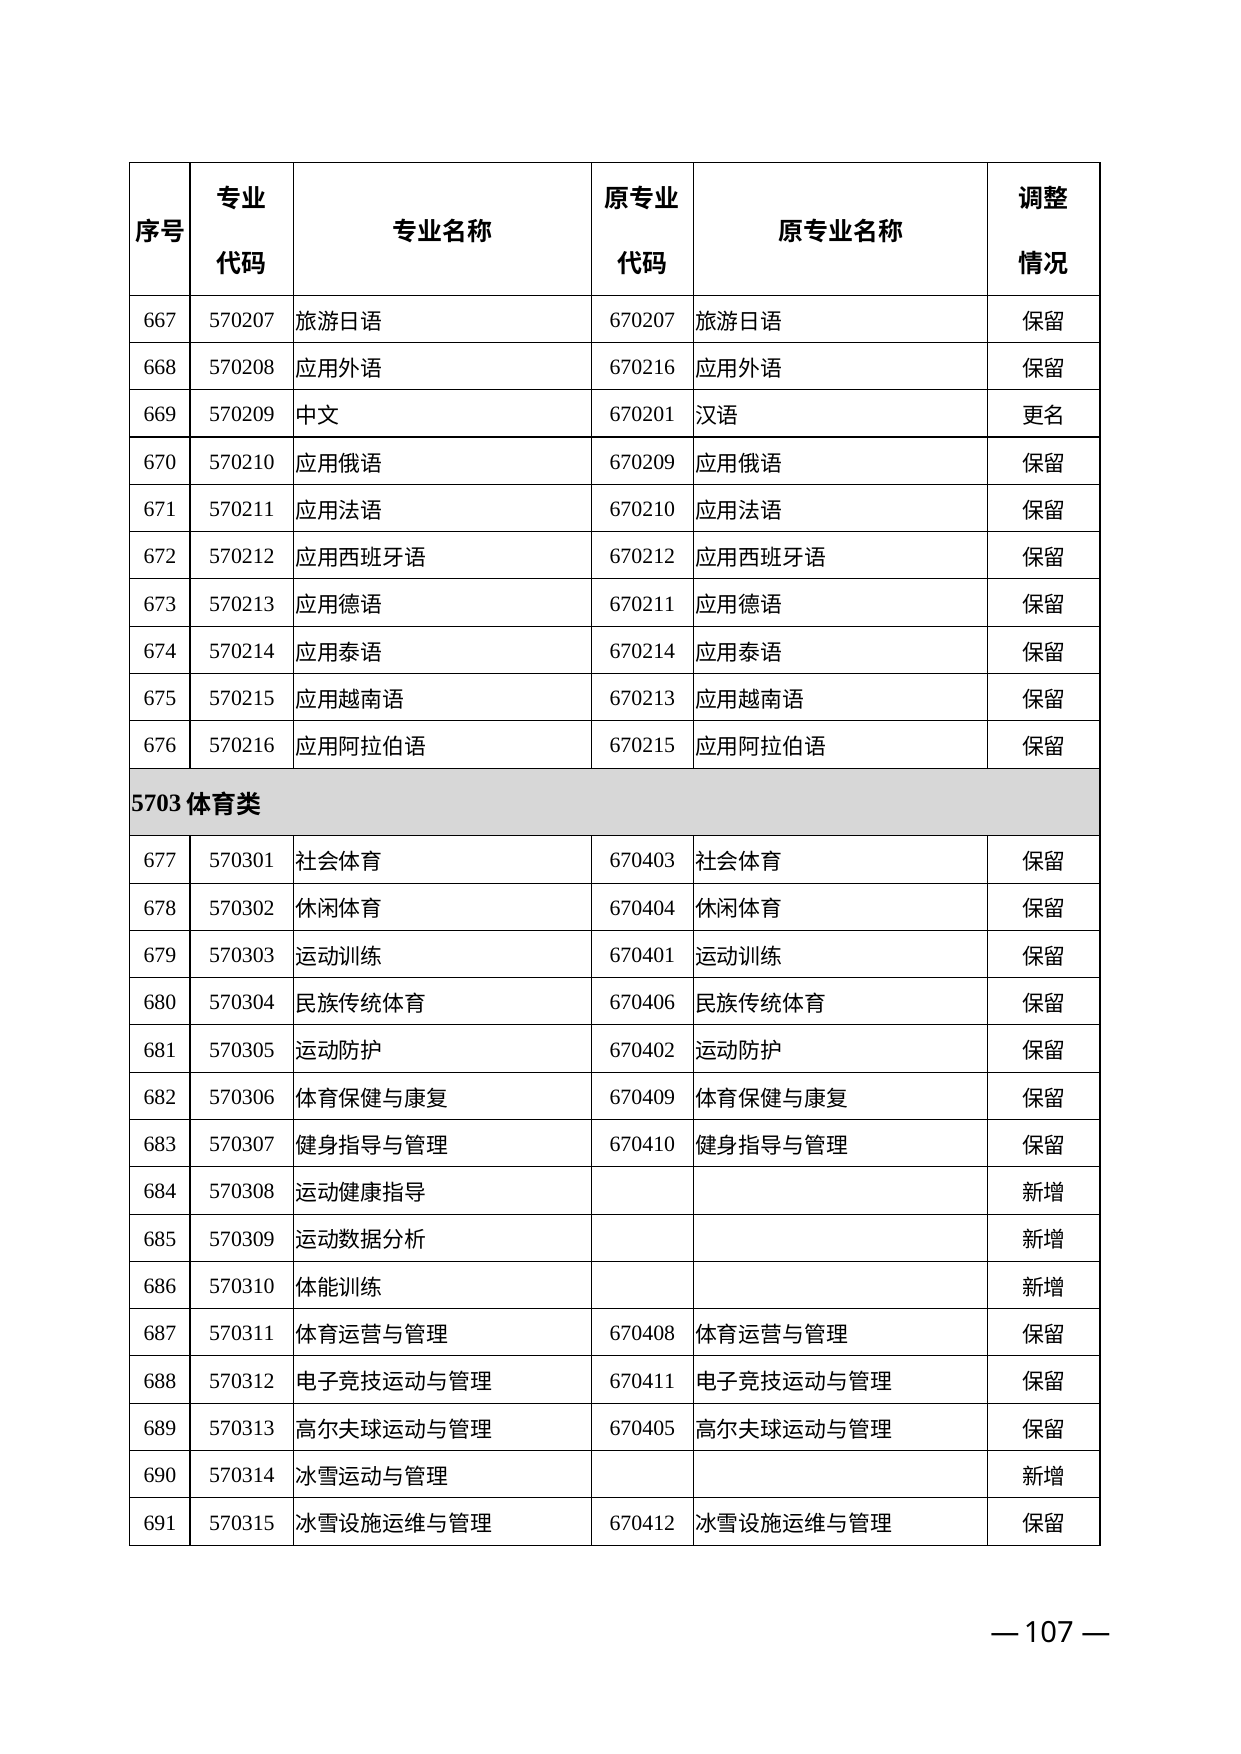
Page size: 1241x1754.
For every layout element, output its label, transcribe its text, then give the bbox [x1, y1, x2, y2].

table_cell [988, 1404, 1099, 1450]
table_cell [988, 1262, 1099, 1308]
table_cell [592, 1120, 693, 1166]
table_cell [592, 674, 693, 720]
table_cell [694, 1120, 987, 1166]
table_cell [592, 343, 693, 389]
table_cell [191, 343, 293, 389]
table_header 专业 代码 [191, 163, 293, 294]
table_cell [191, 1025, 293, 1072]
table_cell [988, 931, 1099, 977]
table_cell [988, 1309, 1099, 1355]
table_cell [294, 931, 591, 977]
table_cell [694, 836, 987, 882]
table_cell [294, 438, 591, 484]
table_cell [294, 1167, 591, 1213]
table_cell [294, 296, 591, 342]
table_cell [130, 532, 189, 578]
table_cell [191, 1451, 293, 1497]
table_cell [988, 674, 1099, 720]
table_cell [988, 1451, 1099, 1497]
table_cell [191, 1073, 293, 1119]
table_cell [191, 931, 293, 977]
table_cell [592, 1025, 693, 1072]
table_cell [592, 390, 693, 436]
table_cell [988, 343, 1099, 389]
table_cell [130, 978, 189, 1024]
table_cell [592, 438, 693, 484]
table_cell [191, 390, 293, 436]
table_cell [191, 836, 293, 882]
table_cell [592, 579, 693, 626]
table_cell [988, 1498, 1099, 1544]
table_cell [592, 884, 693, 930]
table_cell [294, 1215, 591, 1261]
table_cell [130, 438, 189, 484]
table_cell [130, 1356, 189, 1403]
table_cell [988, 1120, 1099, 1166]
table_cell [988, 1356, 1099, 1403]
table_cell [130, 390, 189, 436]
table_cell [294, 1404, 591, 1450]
table_header 调整 情况 [988, 163, 1099, 294]
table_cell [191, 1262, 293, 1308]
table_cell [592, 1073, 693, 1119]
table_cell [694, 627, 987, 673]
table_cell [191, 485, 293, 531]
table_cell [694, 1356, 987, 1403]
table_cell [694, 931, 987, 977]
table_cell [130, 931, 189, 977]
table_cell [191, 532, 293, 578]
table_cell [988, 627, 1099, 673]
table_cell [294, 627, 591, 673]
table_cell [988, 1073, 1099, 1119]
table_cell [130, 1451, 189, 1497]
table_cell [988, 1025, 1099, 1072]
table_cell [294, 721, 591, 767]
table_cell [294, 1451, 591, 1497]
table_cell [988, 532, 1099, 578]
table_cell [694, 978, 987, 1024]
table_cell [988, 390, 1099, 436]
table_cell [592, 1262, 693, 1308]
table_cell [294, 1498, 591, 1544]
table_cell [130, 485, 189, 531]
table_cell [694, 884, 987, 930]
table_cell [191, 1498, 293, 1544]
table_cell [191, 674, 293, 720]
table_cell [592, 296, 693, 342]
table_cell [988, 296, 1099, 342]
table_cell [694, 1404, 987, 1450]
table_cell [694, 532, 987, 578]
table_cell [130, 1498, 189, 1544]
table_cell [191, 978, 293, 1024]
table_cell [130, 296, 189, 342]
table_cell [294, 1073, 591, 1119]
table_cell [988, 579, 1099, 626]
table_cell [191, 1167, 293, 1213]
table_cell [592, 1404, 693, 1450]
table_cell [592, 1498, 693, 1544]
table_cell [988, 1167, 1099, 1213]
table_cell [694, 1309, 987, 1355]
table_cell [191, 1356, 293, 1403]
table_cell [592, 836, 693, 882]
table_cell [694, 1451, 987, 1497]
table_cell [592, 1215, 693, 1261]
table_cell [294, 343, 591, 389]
table_header 专业名称 [294, 163, 591, 294]
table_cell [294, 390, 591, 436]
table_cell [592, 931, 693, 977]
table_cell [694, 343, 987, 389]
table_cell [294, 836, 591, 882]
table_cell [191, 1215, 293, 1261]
table_header 原专业名称 [694, 163, 987, 294]
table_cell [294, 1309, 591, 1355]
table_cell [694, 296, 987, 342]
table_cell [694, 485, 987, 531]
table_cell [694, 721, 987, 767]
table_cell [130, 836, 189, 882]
table_header 原专业 代码 [592, 163, 693, 294]
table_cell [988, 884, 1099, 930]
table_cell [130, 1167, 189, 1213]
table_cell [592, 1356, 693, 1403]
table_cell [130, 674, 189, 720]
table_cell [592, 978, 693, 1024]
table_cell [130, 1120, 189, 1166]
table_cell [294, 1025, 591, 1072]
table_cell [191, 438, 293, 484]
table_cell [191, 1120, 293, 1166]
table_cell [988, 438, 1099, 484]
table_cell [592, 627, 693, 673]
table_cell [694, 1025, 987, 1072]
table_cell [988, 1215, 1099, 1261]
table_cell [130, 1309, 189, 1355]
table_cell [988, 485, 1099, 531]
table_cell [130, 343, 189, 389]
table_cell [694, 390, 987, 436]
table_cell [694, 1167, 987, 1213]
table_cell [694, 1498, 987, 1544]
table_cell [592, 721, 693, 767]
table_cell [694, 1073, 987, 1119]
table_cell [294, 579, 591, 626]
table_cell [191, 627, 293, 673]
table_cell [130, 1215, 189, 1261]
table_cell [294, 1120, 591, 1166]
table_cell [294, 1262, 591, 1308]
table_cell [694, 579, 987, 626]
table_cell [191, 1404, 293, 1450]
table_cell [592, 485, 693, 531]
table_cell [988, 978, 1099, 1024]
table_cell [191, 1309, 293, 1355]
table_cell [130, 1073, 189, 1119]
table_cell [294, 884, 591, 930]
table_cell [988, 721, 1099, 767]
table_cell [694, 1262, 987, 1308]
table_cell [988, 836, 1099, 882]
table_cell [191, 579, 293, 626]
table_header 序号 [130, 163, 189, 294]
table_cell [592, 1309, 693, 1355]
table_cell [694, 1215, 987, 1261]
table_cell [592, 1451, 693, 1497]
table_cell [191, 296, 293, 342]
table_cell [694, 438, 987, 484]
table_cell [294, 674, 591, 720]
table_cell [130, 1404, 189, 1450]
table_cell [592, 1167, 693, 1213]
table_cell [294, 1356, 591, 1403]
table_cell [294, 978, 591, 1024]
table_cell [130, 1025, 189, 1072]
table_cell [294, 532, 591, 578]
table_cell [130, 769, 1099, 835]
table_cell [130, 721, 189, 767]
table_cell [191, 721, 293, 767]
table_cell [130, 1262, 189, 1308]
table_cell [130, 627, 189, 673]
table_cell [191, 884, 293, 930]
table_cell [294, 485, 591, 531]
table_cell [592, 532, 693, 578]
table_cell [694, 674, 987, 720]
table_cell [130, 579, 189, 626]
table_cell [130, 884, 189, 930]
